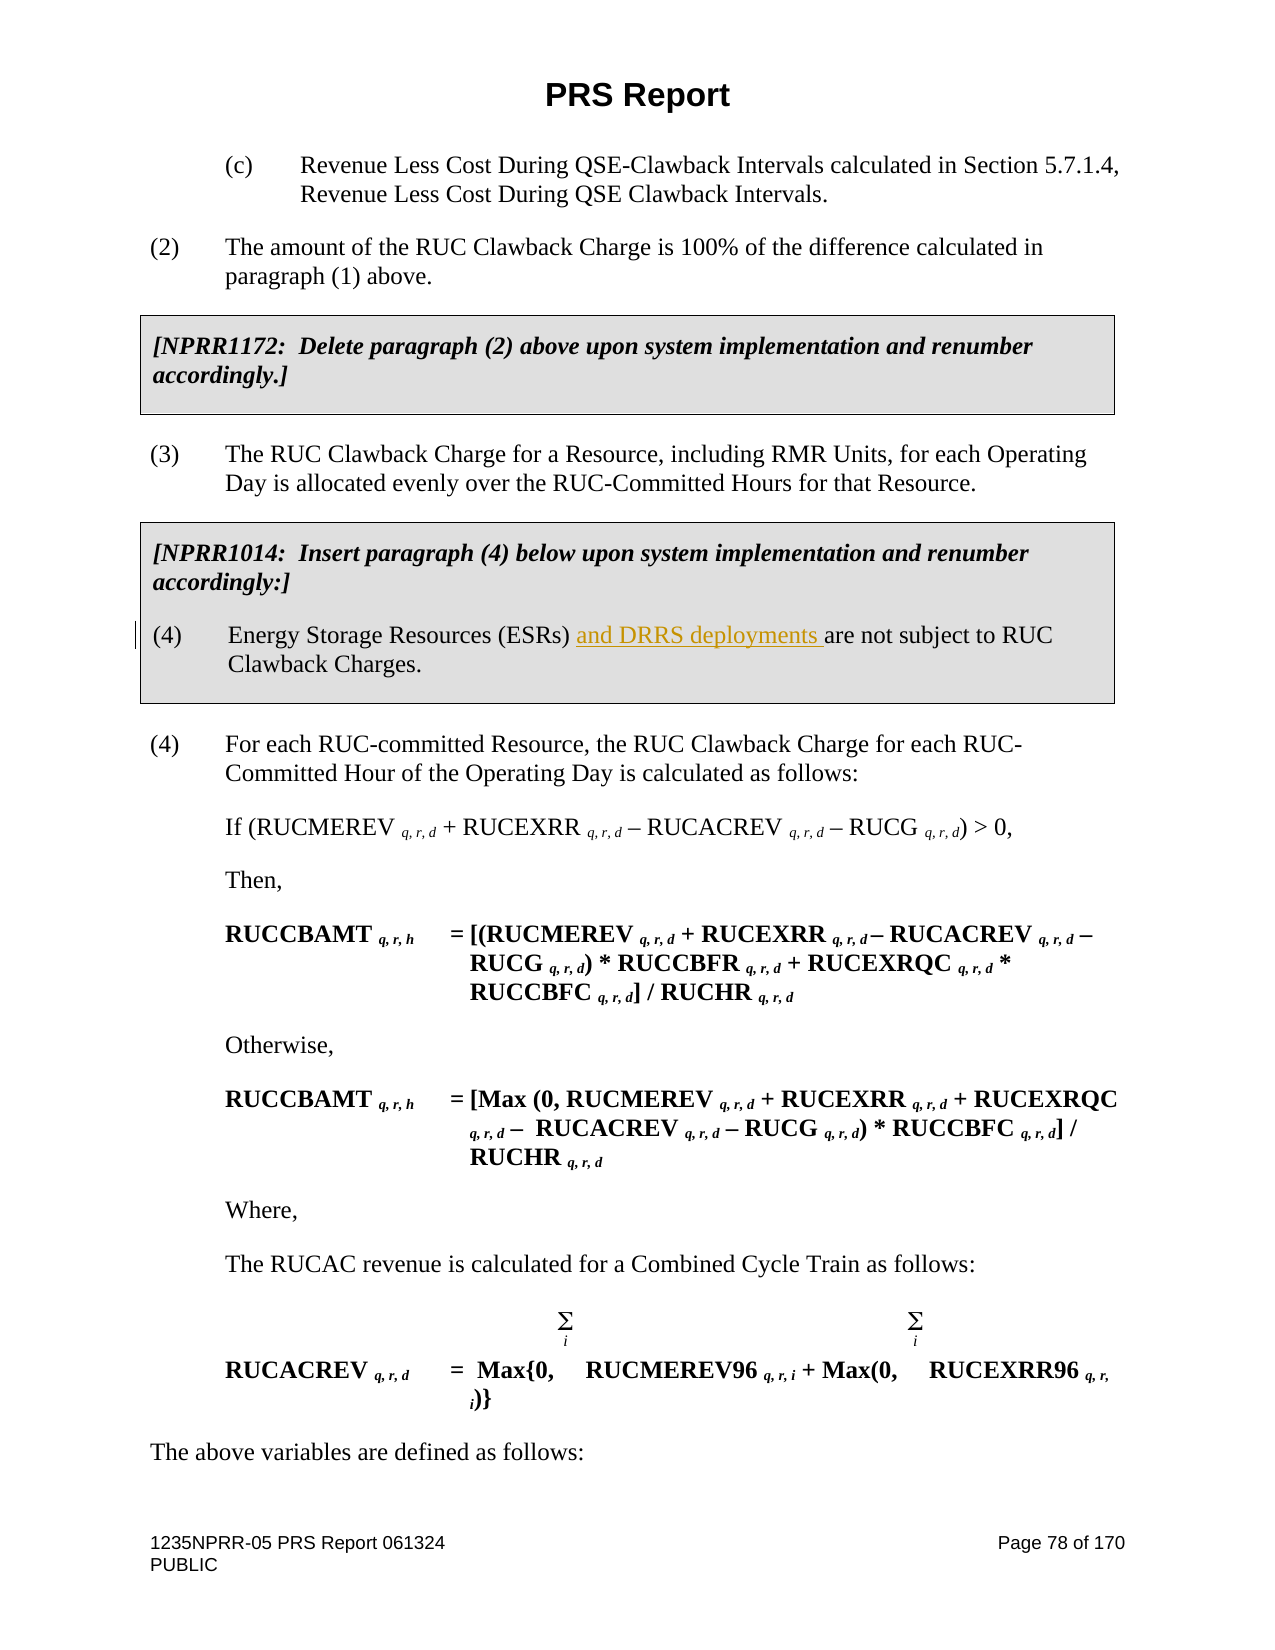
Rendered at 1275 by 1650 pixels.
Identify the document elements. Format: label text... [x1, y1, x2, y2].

text Then, [225, 865, 1125, 894]
text (3) The RUC Clawback Charge for a Resource, including RMR Units, for each Operating Day is allocated evenly over the RUC-Committed Hours for that Resource. [150, 439, 1125, 497]
table_header [NPRR1172: Delete paragraph (2) above upon system implementation and renumber accordingly.] [141, 316, 1114, 413]
text RUCACREV q, r, d = Max{0, RUCMEREV96 q, r, i + Max(0, RUCEXRR96 q, r, i)} [225, 1303, 1125, 1412]
text The RUCAC revenue is calculated for a Combined Cycle Train as follows: [225, 1249, 1125, 1278]
text Otherwise, [225, 1030, 1125, 1059]
text RUCCBAMT q, r, h = [(RUCMEREV q, r, d + RUCEXRR q, r, d – RUCACREV q, r, d – RUCG q, r, d) * RUCCBFR q, r, d + RUCEXRQC q, r, d * RUCCBFC q, r, d] / RUCHR q, r, d [225, 919, 1125, 1005]
text (2) The amount of the RUC Clawback Charge is 100% of the difference calculated in paragraph (1) above. [150, 232, 1125, 290]
text If (RUCMEREV q, r, d + RUCEXRR q, r, d – RUCACREV q, r, d – RUCG q, r, d) > 0, [225, 812, 1125, 840]
text (c) Revenue Less Cost During QSE-Clawback Intervals calculated in Section 5.7.1.4, Revenue Less Cost During QSE Clawback Intervals. [225, 150, 1125, 207]
text Where, [225, 1195, 1125, 1224]
text The above variables are defined as follows: [150, 1437, 1125, 1466]
table_header [NPRR1014: Insert paragraph (4) below upon system implementation and renumber accordingly:] (4) Energy Storage Resources (ESRs) are not subject to RUC Clawback Charges. [141, 523, 1114, 703]
text RUCCBAMT q, r, h = [Max (0, RUCMEREV q, r, d + RUCEXRR q, r, d + RUCEXRQC q, r, d – RUCACREV q, r, d – RUCG q, r, d) * RUCCBFC q, r, d] / RUCHR q, r, d [225, 1084, 1125, 1170]
text (4) For each RUC-committed Resource, the RUC Clawback Charge for each RUC-Committed Hour of the Operating Day is calculated as follows: [150, 729, 1125, 787]
